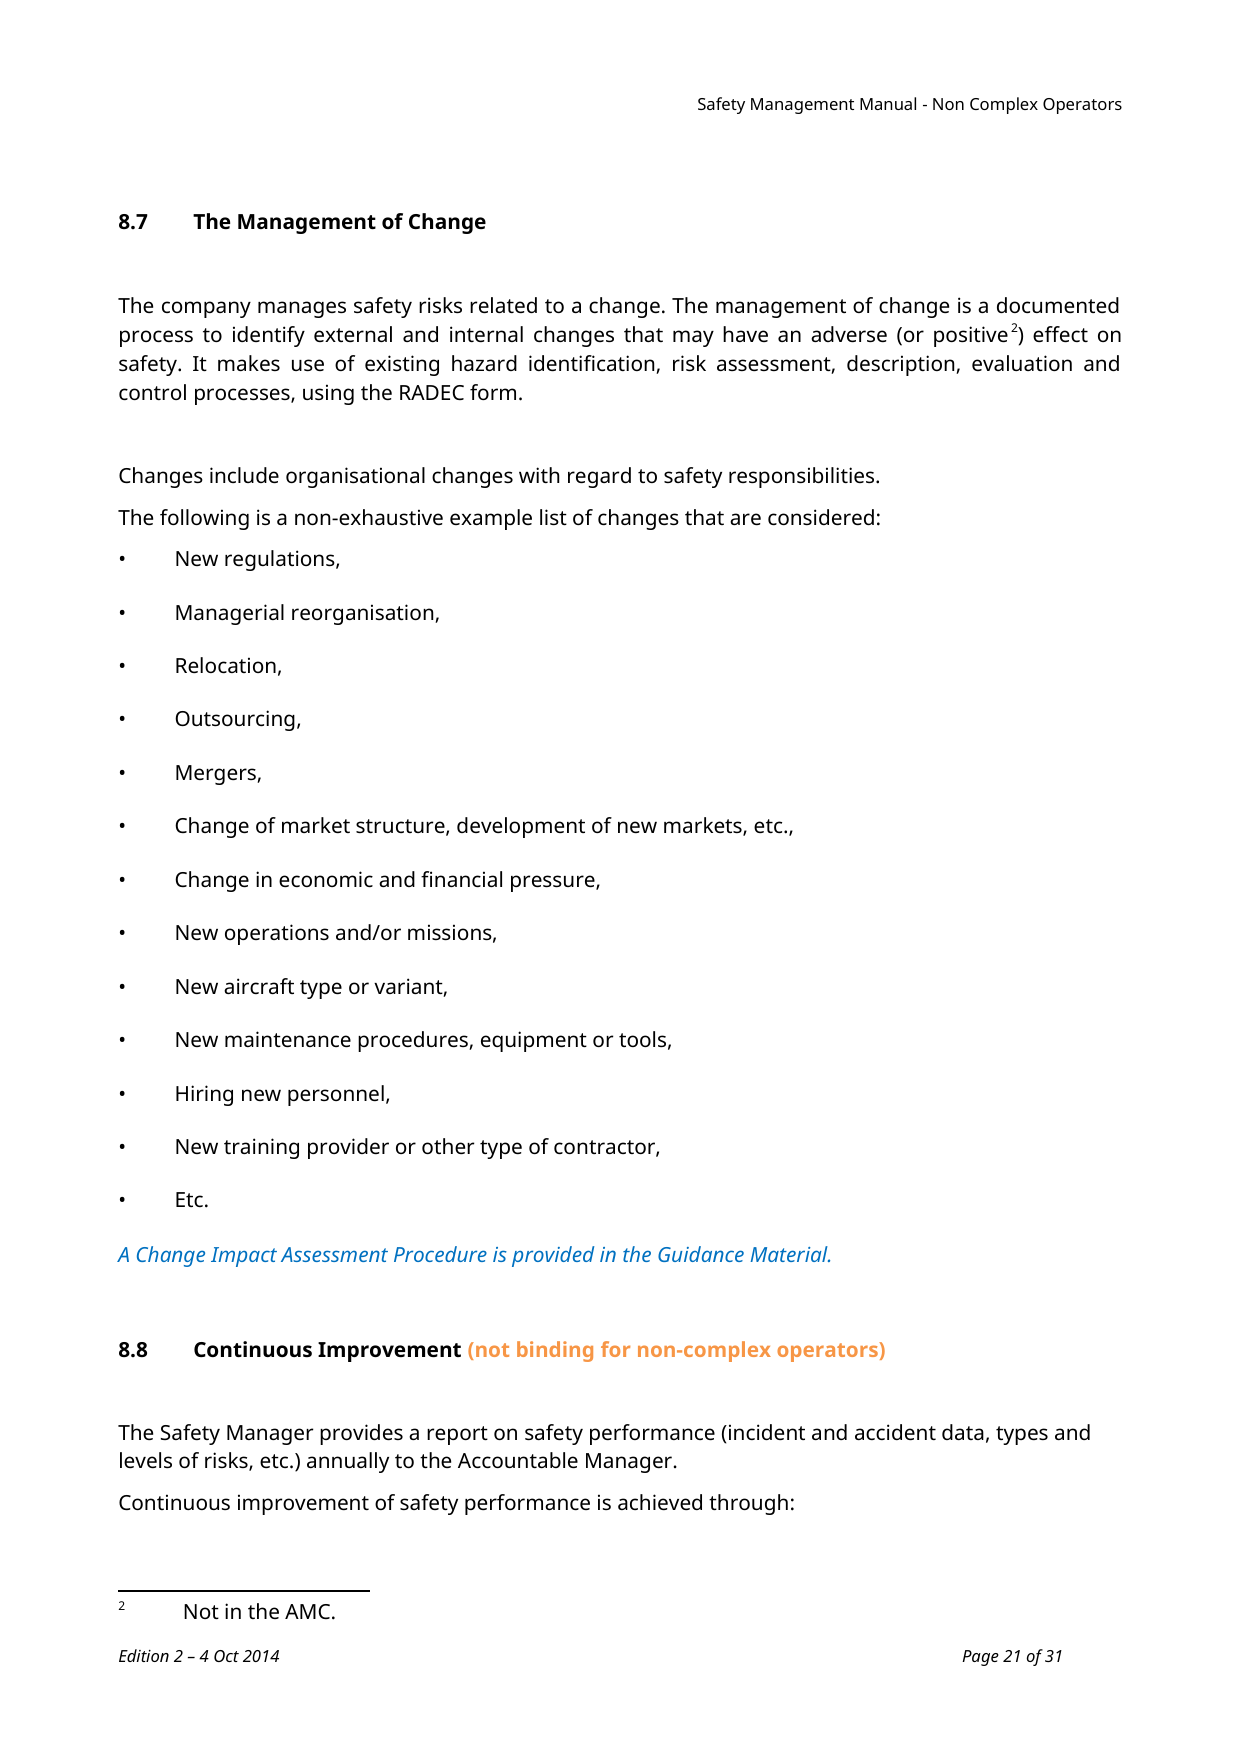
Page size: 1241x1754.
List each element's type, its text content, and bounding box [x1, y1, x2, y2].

list New regulations, [118, 544, 1122, 573]
list New maintenance procedures, equipment or tools, [118, 1025, 1122, 1054]
list Outsourcing, [118, 704, 1122, 733]
list Change in economic and financial pressure, [118, 865, 1122, 893]
text The Safety Manager provides a report on safety performance (incident and accident data, types and levels of risks, etc.) annually to the Accountable Manager. [118, 1418, 1122, 1475]
list Change of market structure, development of new markets, etc., [118, 811, 1122, 840]
list Hiring new personnel, [118, 1079, 1122, 1107]
text The company manages safety risks related to a change. The management of change is a documented process to identify external and internal changes that may have an adverse (or positive) effect on safety. It makes use of existing hazard identification, risk assessment, description, evaluation and control processes, using the RADEC form. [118, 290, 1122, 407]
text The following is a non-exhaustive example list of changes that are considered: [118, 503, 1122, 532]
list New aircraft type or variant, [118, 972, 1122, 1000]
text Continuous improvement of safety performance is achieved through: [118, 1487, 1122, 1517]
list Mergers, [118, 758, 1122, 786]
list New operations and/or missions, [118, 918, 1122, 947]
text 8.8 Continuous Improvement (not binding for non-complex operators) [118, 1306, 1122, 1364]
list Managerial reorganisation, [118, 598, 1122, 626]
text A Change Impact Assessment Procedure is provided in the Guidance Material. [118, 1239, 1122, 1268]
list Etc. [118, 1186, 1122, 1214]
list Relocation, [118, 651, 1122, 679]
text Changes include organisational changes with regard to safety responsibilities. [118, 461, 1122, 490]
text 8.7 The Management of Change [118, 207, 1122, 236]
list New training provider or other type of contractor, [118, 1132, 1122, 1161]
